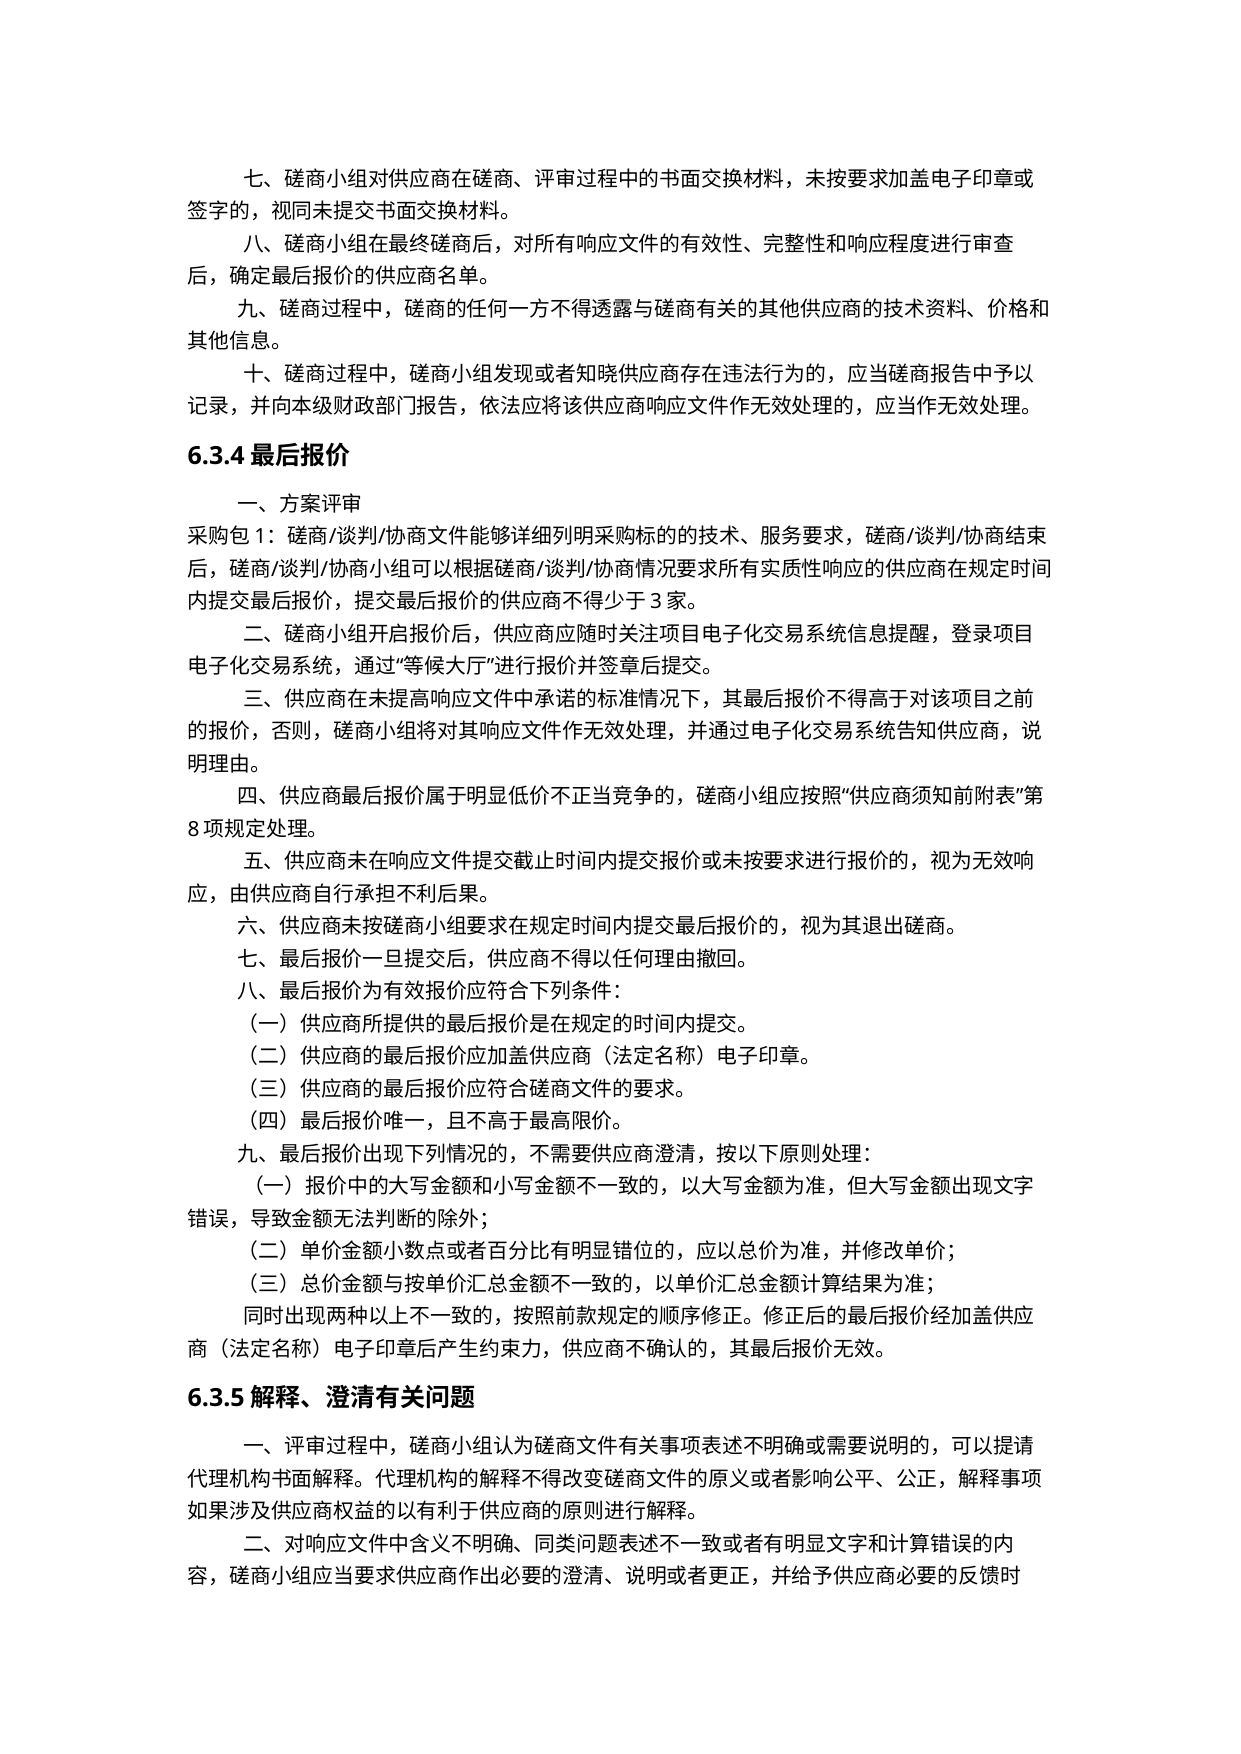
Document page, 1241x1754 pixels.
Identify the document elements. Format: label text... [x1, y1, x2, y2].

text （三）供应商的最后报价应符合磋商文件的要求。 [187, 1072, 1053, 1104]
text 九、磋商过程中，磋商的任何一方不得透露与磋商有关的其他供应商的技术资料、价格和其他信息。 [187, 292, 1053, 357]
text 采购包1：磋商/谈判/协商文件能够详细列明采购标的的技术、服务要求，磋商/谈判/协商结束后，磋商/谈判/协商小组可以根据磋商/谈判/协商情况要求所有实质性响应的供应商在规定时间内提交最后报价，提交最后报价的供应商不得少于3家。 [187, 519, 1053, 617]
text 八、磋商小组在最终磋商后，对所有响应文件的有效性、完整性和响应程度进行审查后，确定最后报价的供应商名单。 [187, 227, 1053, 292]
text （二）单价金额小数点或者百分比有明显错位的，应以总价为准，并修改单价； [187, 1234, 1053, 1267]
text 五、供应商未在响应文件提交截止时间内提交报价或未按要求进行报价的，视为无效响应，由供应商自行承担不利后果。 [187, 844, 1053, 909]
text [187, 1527, 1053, 1592]
text 七、磋商小组对供应商在磋商、评审过程中的书面交换材料，未按要求加盖电子印章或签字的，视同未提交书面交换材料。 [187, 162, 1053, 227]
text （二）供应商的最后报价应加盖供应商（法定名称）电子印章。 [187, 1039, 1053, 1072]
text 十、磋商过程中，磋商小组发现或者知晓供应商存在违法行为的，应当磋商报告中予以记录，并向本级财政部门报告，依法应将该供应商响应文件作无效处理的，应当作无效处理。 [187, 357, 1053, 422]
text 二、磋商小组开启报价后，供应商应随时关注项目电子化交易系统信息提醒，登录项目电子化交易系统，通过“等候大厅”进行报价并签章后提交。 [187, 617, 1053, 682]
text 八、最后报价为有效报价应符合下列条件： [187, 974, 1053, 1007]
text （一）供应商所提供的最后报价是在规定的时间内提交。 [187, 1007, 1053, 1039]
text 一、评审过程中，磋商小组认为磋商文件有关事项表述不明确或需要说明的，可以提请代理机构书面解释。代理机构的解释不得改变磋商文件的原义或者影响公平、公正，解释事项如果涉及供应商权益的以有利于供应商的原则进行解释。 [187, 1429, 1053, 1527]
text 九、最后报价出现下列情况的，不需要供应商澄清，按以下原则处理： [187, 1137, 1053, 1169]
text 六、供应商未按磋商小组要求在规定时间内提交最后报价的，视为其退出磋商。 [187, 909, 1053, 942]
text （四）最后报价唯一，且不高于最高限价。 [187, 1104, 1053, 1137]
text 七、最后报价一旦提交后，供应商不得以任何理由撤回。 [187, 942, 1053, 974]
text 一、方案评审 [187, 487, 1053, 519]
text 四、供应商最后报价属于明显低价不正当竞争的，磋商小组应按照“供应商须知前附表”第8项规定处理。 [187, 779, 1053, 844]
text 6.3.5解释、澄清有关问题 [187, 1364, 1053, 1429]
text 同时出现两种以上不一致的，按照前款规定的顺序修正。修正后的最后报价经加盖供应商（法定名称）电子印章后产生约束力，供应商不确认的，其最后报价无效。 [187, 1299, 1053, 1364]
text （三）总价金额与按单价汇总金额不一致的，以单价汇总金额计算结果为准； [187, 1267, 1053, 1299]
text 三、供应商在未提高响应文件中承诺的标准情况下，其最后报价不得高于对该项目之前的报价，否则，磋商小组将对其响应文件作无效处理，并通过电子化交易系统告知供应商，说明理由。 [187, 682, 1053, 779]
text 6.3.4最后报价 [187, 422, 1053, 487]
text （一）报价中的大写金额和小写金额不一致的，以大写金额为准，但大写金额出现文字错误，导致金额无法判断的除外； [187, 1169, 1053, 1234]
